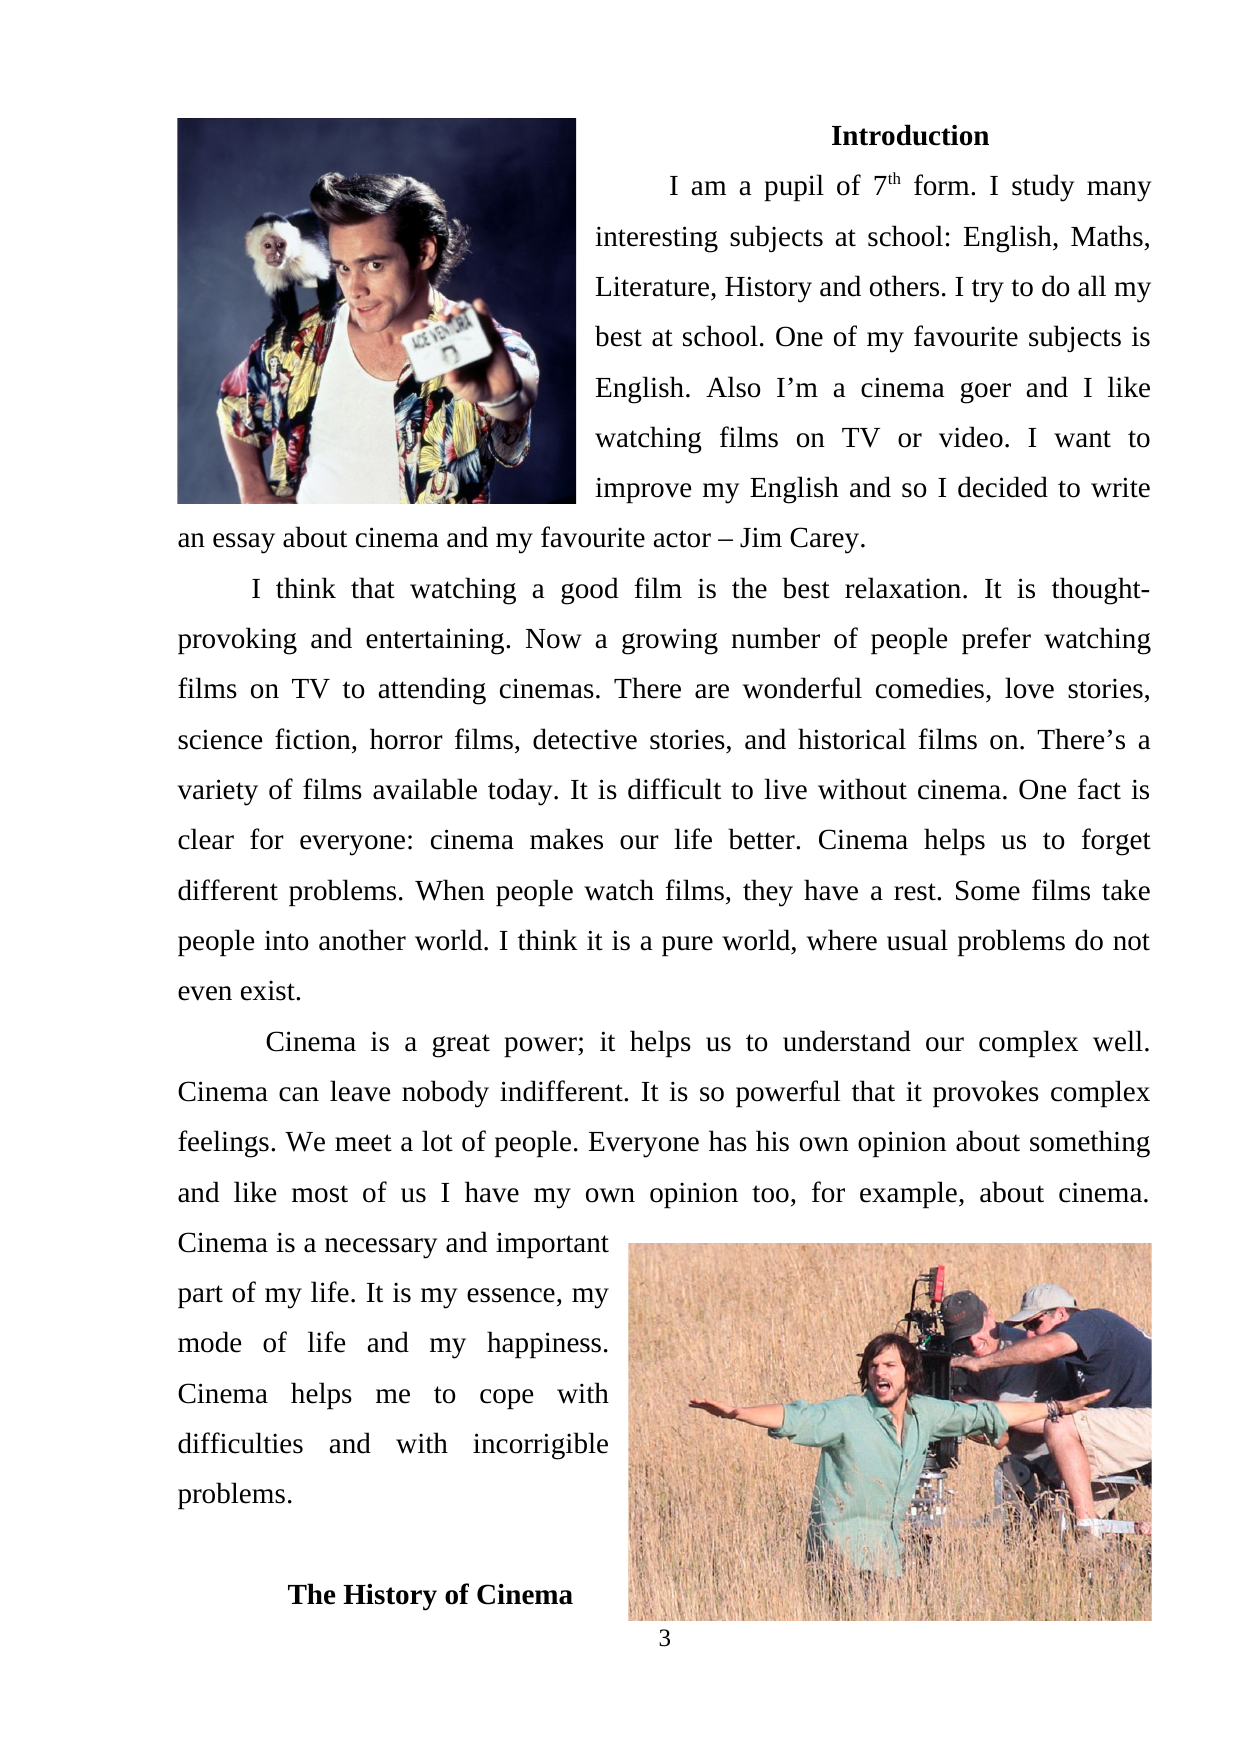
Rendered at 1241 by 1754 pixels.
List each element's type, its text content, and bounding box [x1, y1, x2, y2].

picture [177, 118, 577, 502]
picture [628, 1243, 1152, 1621]
text I think that watching a good film is the best relaxation. It is thought-provoking and entertaining. Now a growing number of people prefer watching films on TV to attending cinemas. There are wonderful comedies, love stories, science fiction, horror films, detective stories, and historical films on. There’s a variety of films available today. It is difficult to live without cinema. One fact is clear for everyone: cinema makes our life better. Cinema helps us to forget different problems. When people watch films, they have a rest. Some films take people into another world. I think it is a pure world, where usual problems do not even exist. [177, 571, 1152, 1007]
text Cinema is a great power; it helps us to understand our complex well. Cinema can leave nobody indifferent. It is so powerful that it provokes complex feelings. We meet a lot of people. Everyone has his own opinion about something and like most of us I have my own opinion too, for example, about cinema. Cinema is a necessary and important part of my life. It is my essence, my mode of life and my happiness. Cinema helps me to cope with difficulties and with incorrigible problems. [177, 1024, 1152, 1510]
text Introduction [577, 118, 1152, 152]
text The History of Cinema [177, 1577, 628, 1611]
